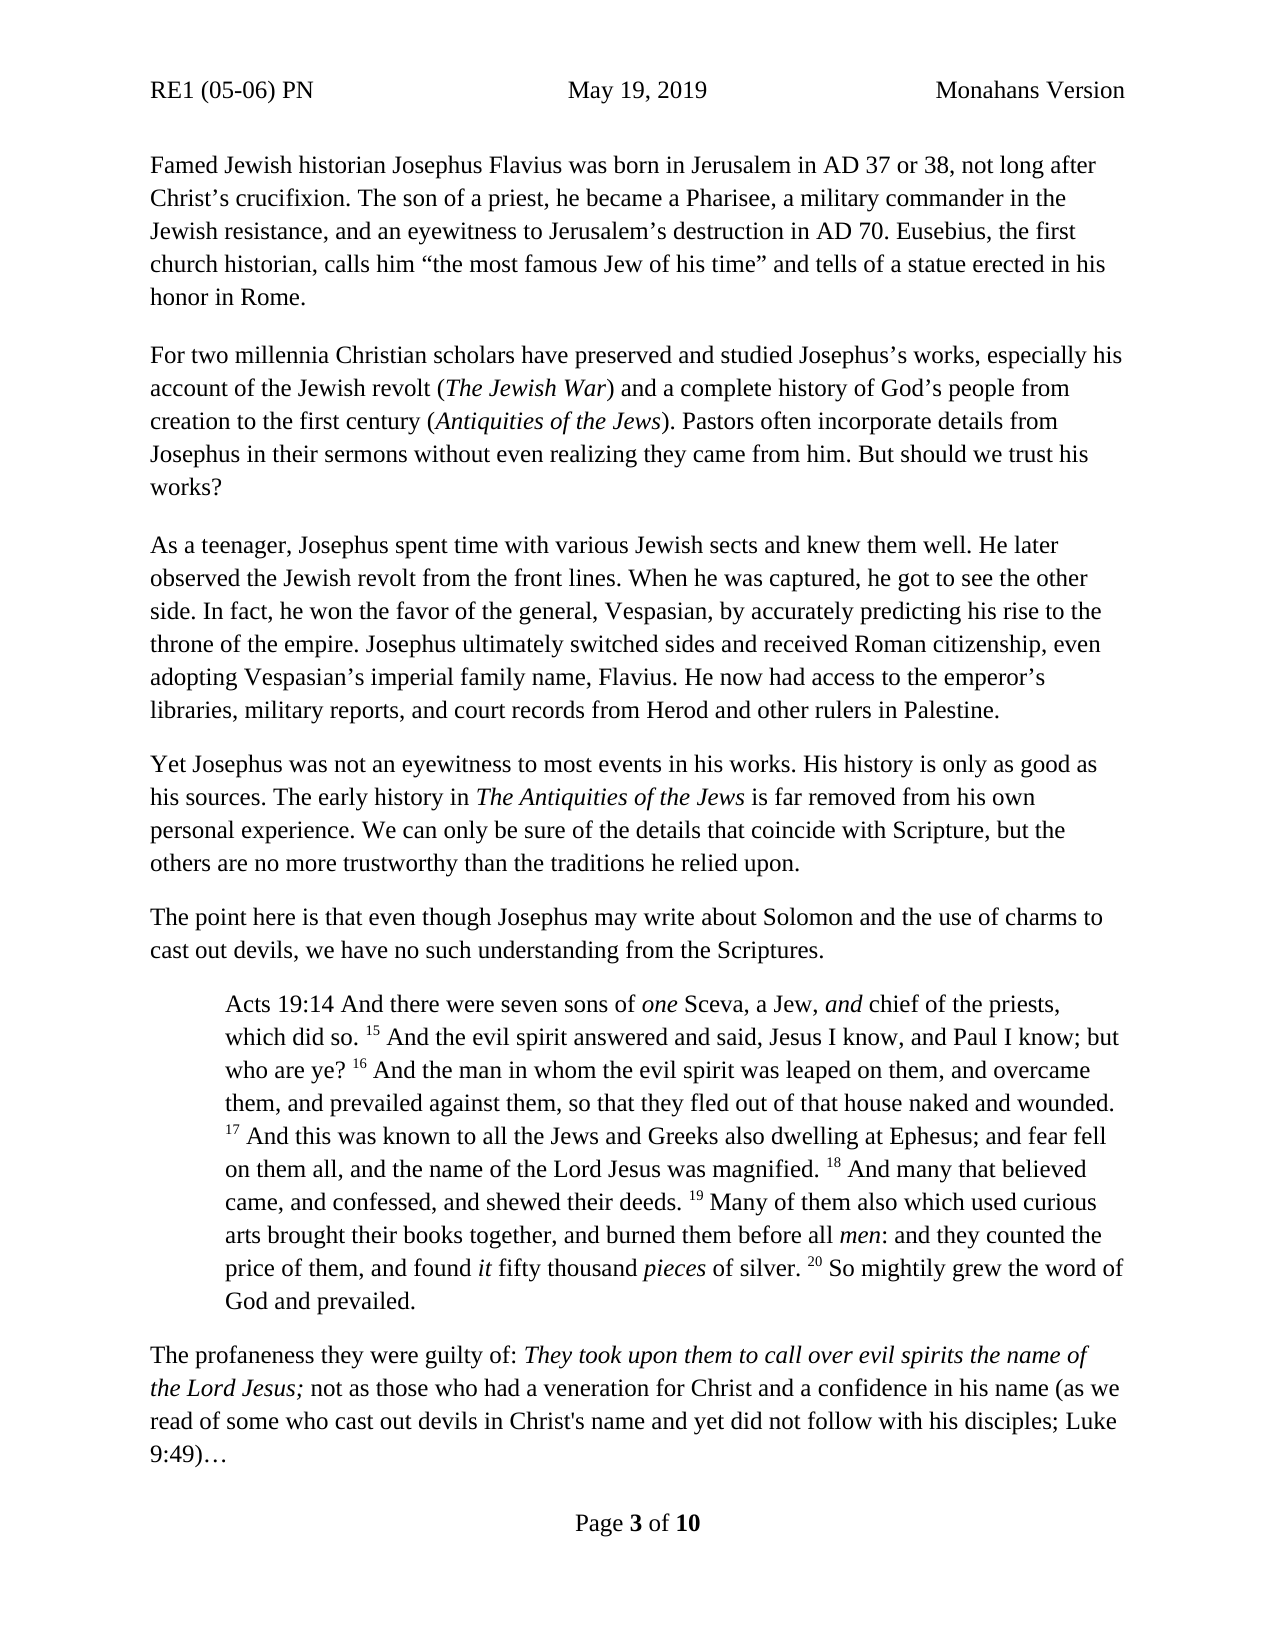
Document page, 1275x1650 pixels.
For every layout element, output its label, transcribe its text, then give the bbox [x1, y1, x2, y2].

text For two millennia Christian scholars have preserved and studied Josephus’s works, especially his account of the Jewish revolt (The Jewish War) and a complete history of God’s people from creation to the first century (Antiquities of the Jews). Pastors often incorporate details from Josephus in their sermons without even realizing they came from him. But should we trust his works? [150, 340, 1125, 501]
text Acts 19:14 And there were seven sons of one Sceva, a Jew, and chief of the priests, which did so. 15 And the evil spirit answered and said, Jesus I know, and Paul I know; but who are ye? 16 And the man in whom the evil spirit was leaped on them, and overcame them, and prevailed against them, so that they fled out of that house naked and wounded. 17 And this was known to all the Jews and Greeks also dwelling at Ephesus; and fear fell on them all, and the name of the Lord Jesus was magnified. 18 And many that believed came, and confessed, and shewed their deeds. 19 Many of them also which used curious arts brought their books together, and burned them before all men: and they counted the price of them, and found it fifty thousand pieces of silver. 20 So mightily grew the word of God and prevailed. [225, 989, 1125, 1315]
text The point here is that even though Josephus may write about Solomon and the use of charms to cast out devils, we have no such understanding from the Scriptures. [150, 902, 1125, 964]
text As a teenager, Josephus spent time with various Jewish sects and knew them well. He later observed the Jewish revolt from the front lines. When he was captured, he got to see the other side. In fact, he won the favor of the general, Vespasian, by accurately predicting his rise to the throne of the empire. Josephus ultimately switched sides and received Roman citizenship, even adopting Vespasian’s imperial family name, Flavius. He now had access to the emperor’s libraries, military reports, and court records from Herod and other rulers in Palestine. [150, 530, 1125, 724]
text Famed Jewish historian Josephus Flavius was born in Jerusalem in AD 37 or 38, not long after Christ’s crucifixion. The son of a priest, he became a Pharisee, a military commander in the Jewish resistance, and an eyewitness to Jerusalem’s destruction in AD 70. Eusebius, the first church historian, calls him “the most famous Jew of his time” and tells of a statue erected in his honor in Rome. [150, 150, 1125, 311]
text Yet Josephus was not an eyewitness to most events in his works. His history is only as good as his sources. The early history in The Antiquities of the Jews is far removed from his own personal experience. We can only be sure of the details that coincide with Scripture, but the others are no more trustworthy than the traditions he relied upon. [150, 749, 1125, 877]
text The profaneness they were guilty of: They took upon them to call over evil spirits the name of the Lord Jesus; not as those who had a veneration for Christ and a confidence in his name (as we read of some who cast out devils in Christ's name and yet did not follow with his disciples; Luke 9:49)… [150, 1340, 1125, 1468]
